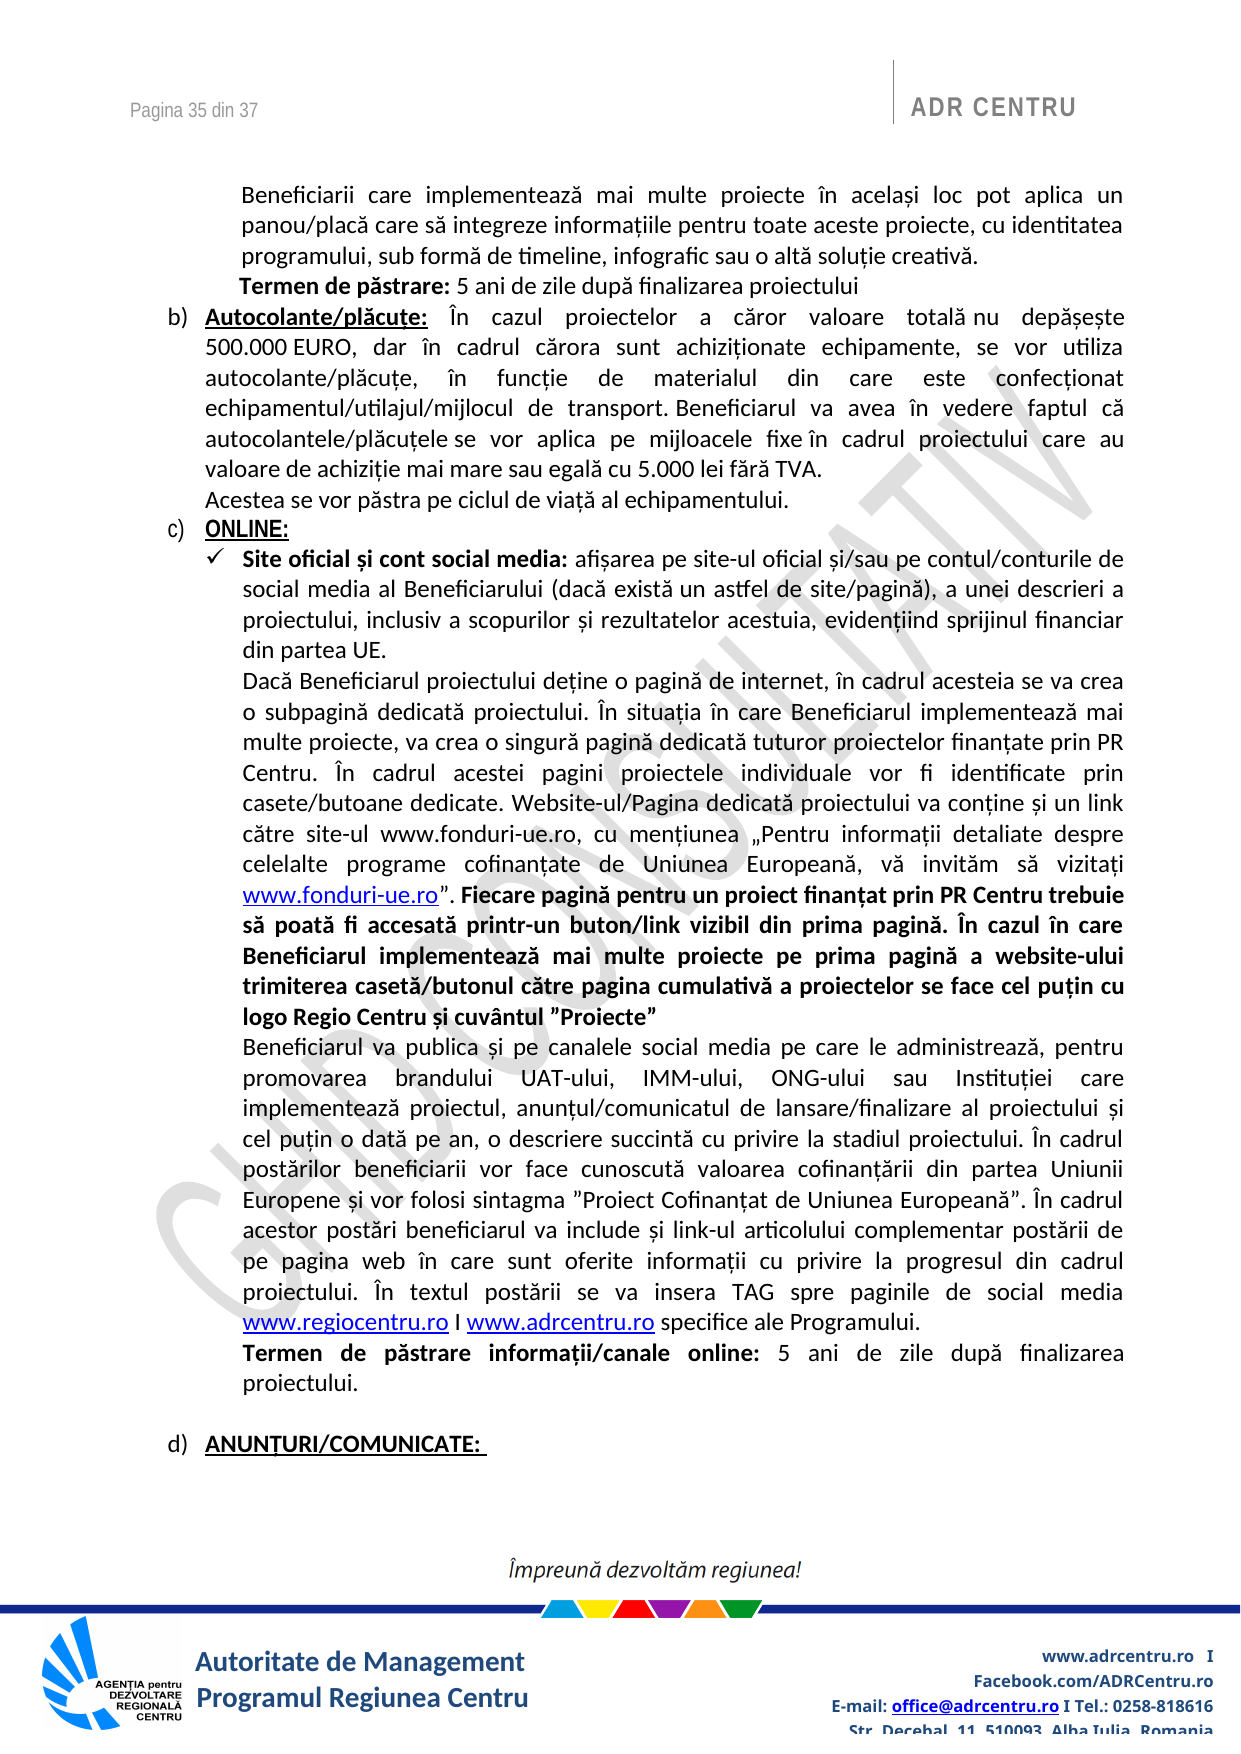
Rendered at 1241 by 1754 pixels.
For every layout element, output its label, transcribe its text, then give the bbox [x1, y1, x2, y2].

list ONLINE: [167, 514, 1125, 543]
text Acestea se vor păstra pe ciclul de viață al echipamentului. [205, 484, 1125, 514]
list Autocolante/plăcuțe: În cazul proiectelor a căror valoare totală nu depășește 500.000 EURO, dar în cadrul cărora sunt achiziționate echipamente, se vor utiliza autocolante/plăcuțe, în funcție de materialul din care este confecționat echipamentul/utilajul/mijlocul de transport. Beneficiarul va avea în vedere faptul că autocolantele/plăcuțele se vor aplica pe mijloacele fixe în cadrul proiectului care au valoare de achiziție mai mare sau egală cu 5.000 lei fără TVA. [167, 301, 1125, 484]
list ANUNȚURI/COMUNICATE: [167, 1428, 1125, 1459]
text Termen de păstrare: 5 ani de zile după finalizarea proiectului [166, 270, 1125, 301]
picture [495, 1556, 814, 1583]
list Beneficiarul va publica și pe canalele social media pe care le administrează, pentru promovarea brandului UAT-ului, IMM-ului, ONG-ului sau Instituției care implementează proiectul, anunțul/comunicatul de lansare/finalizare al proiectului și cel puțin o dată pe an, o descriere succintă cu privire la stadiul proiectului. În cadrul postărilor beneficiarii vor face cunoscută valoarea cofinanțării din partea Uniunii Europene și vor folosi sintagma ”Proiect Cofinanțat de Uniunea Europeană”. În cadrul acestor postări beneficiarul va include și link-ul articolului complementar postării de pe pagina web în care sunt oferite informații cu privire la progresul din cadrul proiectului. În textul postării se va insera TAG spre paginile de social media www.regiocentru.ro I www.adrcentru.ro specifice ale Programului. [242, 1031, 1125, 1337]
picture [0, 1600, 550, 1730]
picture [574, 1600, 1241, 1618]
text Beneficiarii care implementează mai multe proiecte în același loc pot aplica un panou/placă care să integreze informațiile pentru toate aceste proiecte, cu identitatea programului, sub formă de timeline, infografic sau o altă soluție creativă. [241, 179, 1125, 270]
list Dacă Beneficiarul proiectului deține o pagină de internet, în cadrul acesteia se va crea o subpagină dedicată proiectului. În situația în care Beneficiarul implementează mai multe proiecte, va crea o singură pagină dedicată tuturor proiectelor finanțate prin PR Centru. În cadrul acestei pagini proiectele individuale vor fi identificate prin casete/butoane dedicate. Website-ul/Pagina dedicată proiectului va conține și un link către site-ul www.fonduri-ue.ro, cu mențiunea „Pentru informații detaliate despre celelalte programe cofinanțate de Uniunea Europeană, vă invităm să vizitați www.fonduri-ue.ro”. Fiecare pagină pentru un proiect finanțat prin PR Centru trebuie să poată fi accesată printr-un buton/link vizibil din prima pagină. În cazul în care Beneficiarul implementează mai multe proiecte pe prima pagină a website-ului trimiterea casetă/butonul către pagina cumulativă a proiectelor se face cel puțin cu logo Regio Centru și cuvântul ”Proiecte” [242, 665, 1125, 1031]
list Site oficial și cont social media: afișarea pe site-ul oficial și/sau pe contul/conturile de social media al Beneficiarului (dacă există un astfel de site/pagină), a unei descrieri a proiectului, inclusiv a scopurilor și rezultatelor acestuia, evidențiind sprijinul financiar din partea UE. [205, 543, 1125, 665]
list Termen de păstrare informații/canale online: 5 ani de zile după finalizarea proiectului. [242, 1337, 1125, 1398]
